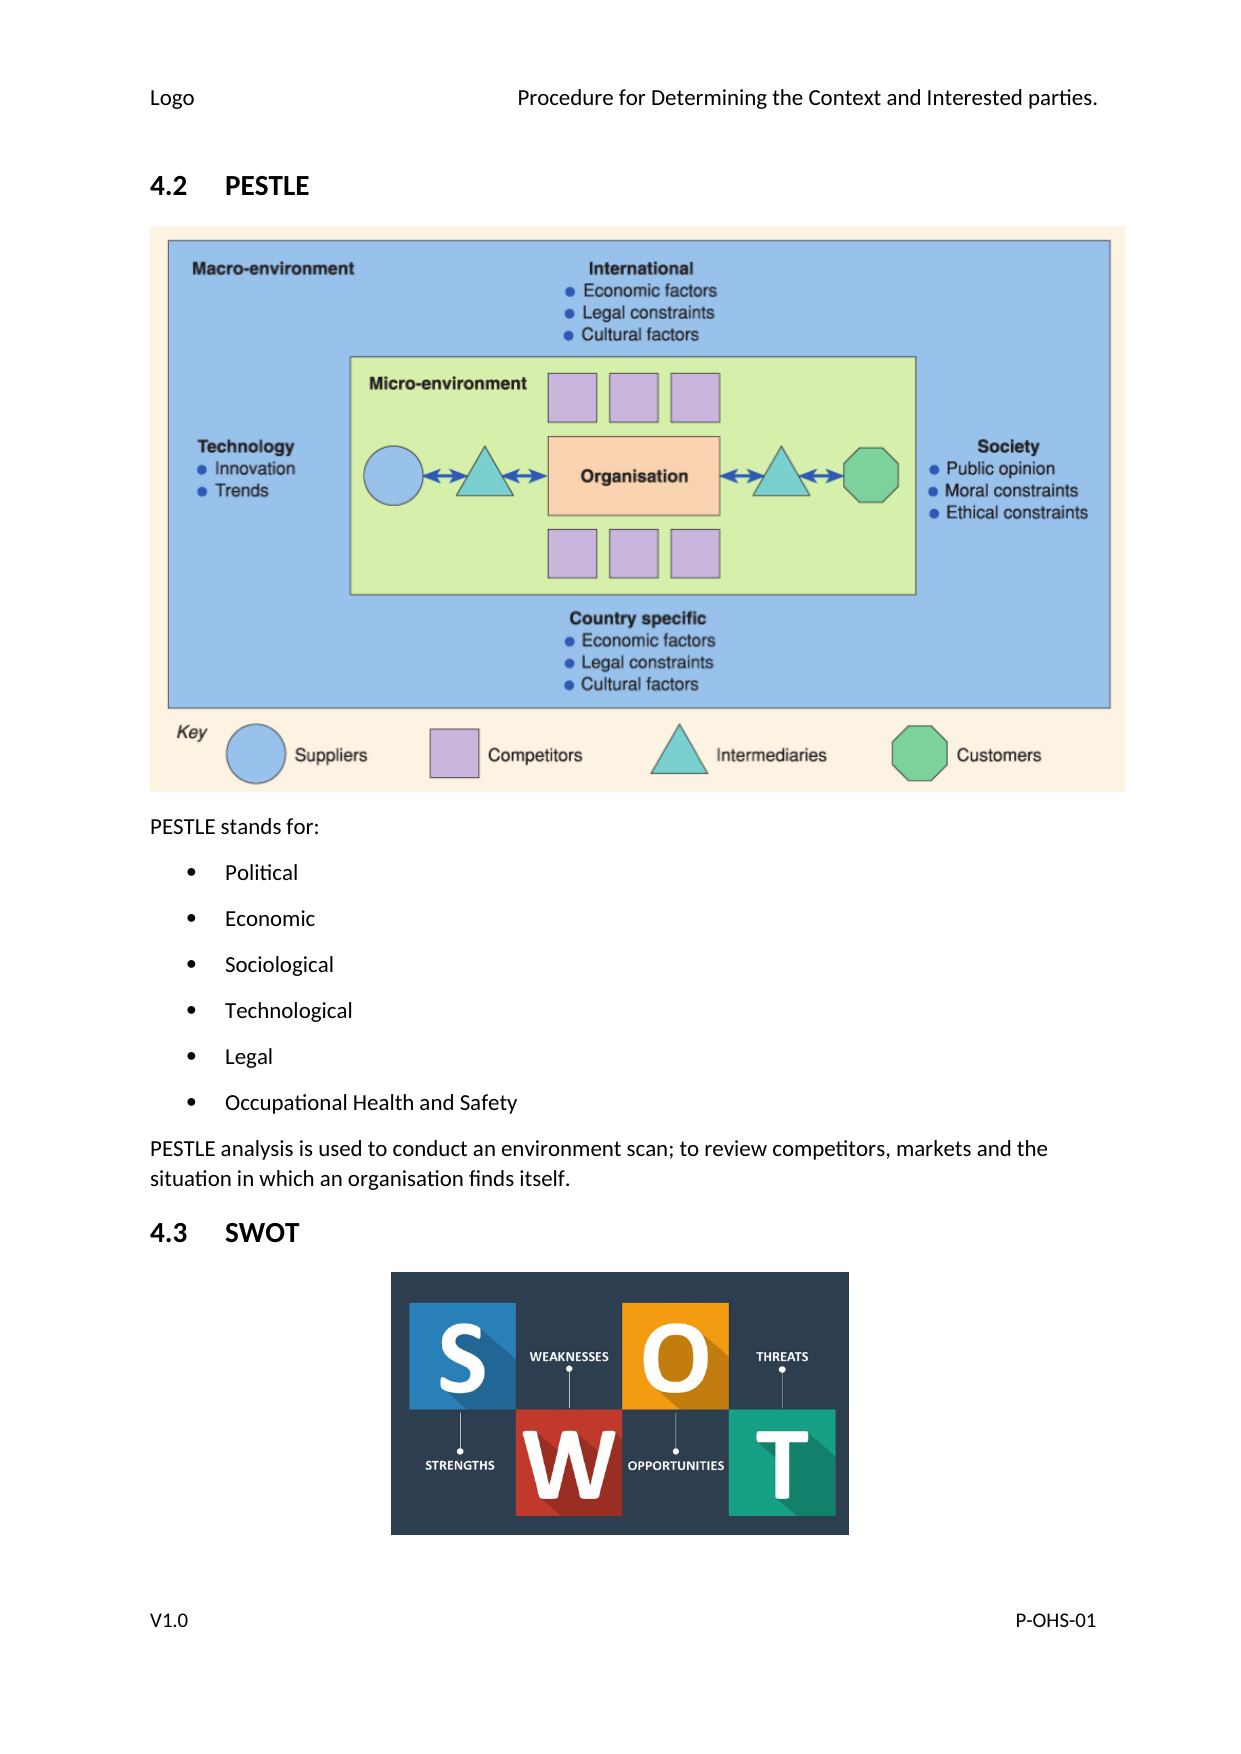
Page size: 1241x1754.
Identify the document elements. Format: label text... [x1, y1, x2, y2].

list Occupational Health and Safety [187, 1088, 1090, 1116]
list Political [187, 858, 1090, 886]
list Legal [187, 1042, 1090, 1070]
picture [150, 225, 1125, 795]
picture [391, 1272, 849, 1535]
text PESTLE stands for: [150, 812, 1090, 840]
list Sociological [187, 950, 1090, 978]
list Technological [187, 996, 1090, 1024]
text PESTLE analysis is used to conduct an environment scan; to review competitors, markets and the situation in which an organisation finds itself. [150, 1134, 1090, 1192]
subtitle SWOT [150, 1214, 1090, 1250]
list Economic [187, 904, 1090, 932]
subtitle PESTLE [150, 167, 1090, 202]
